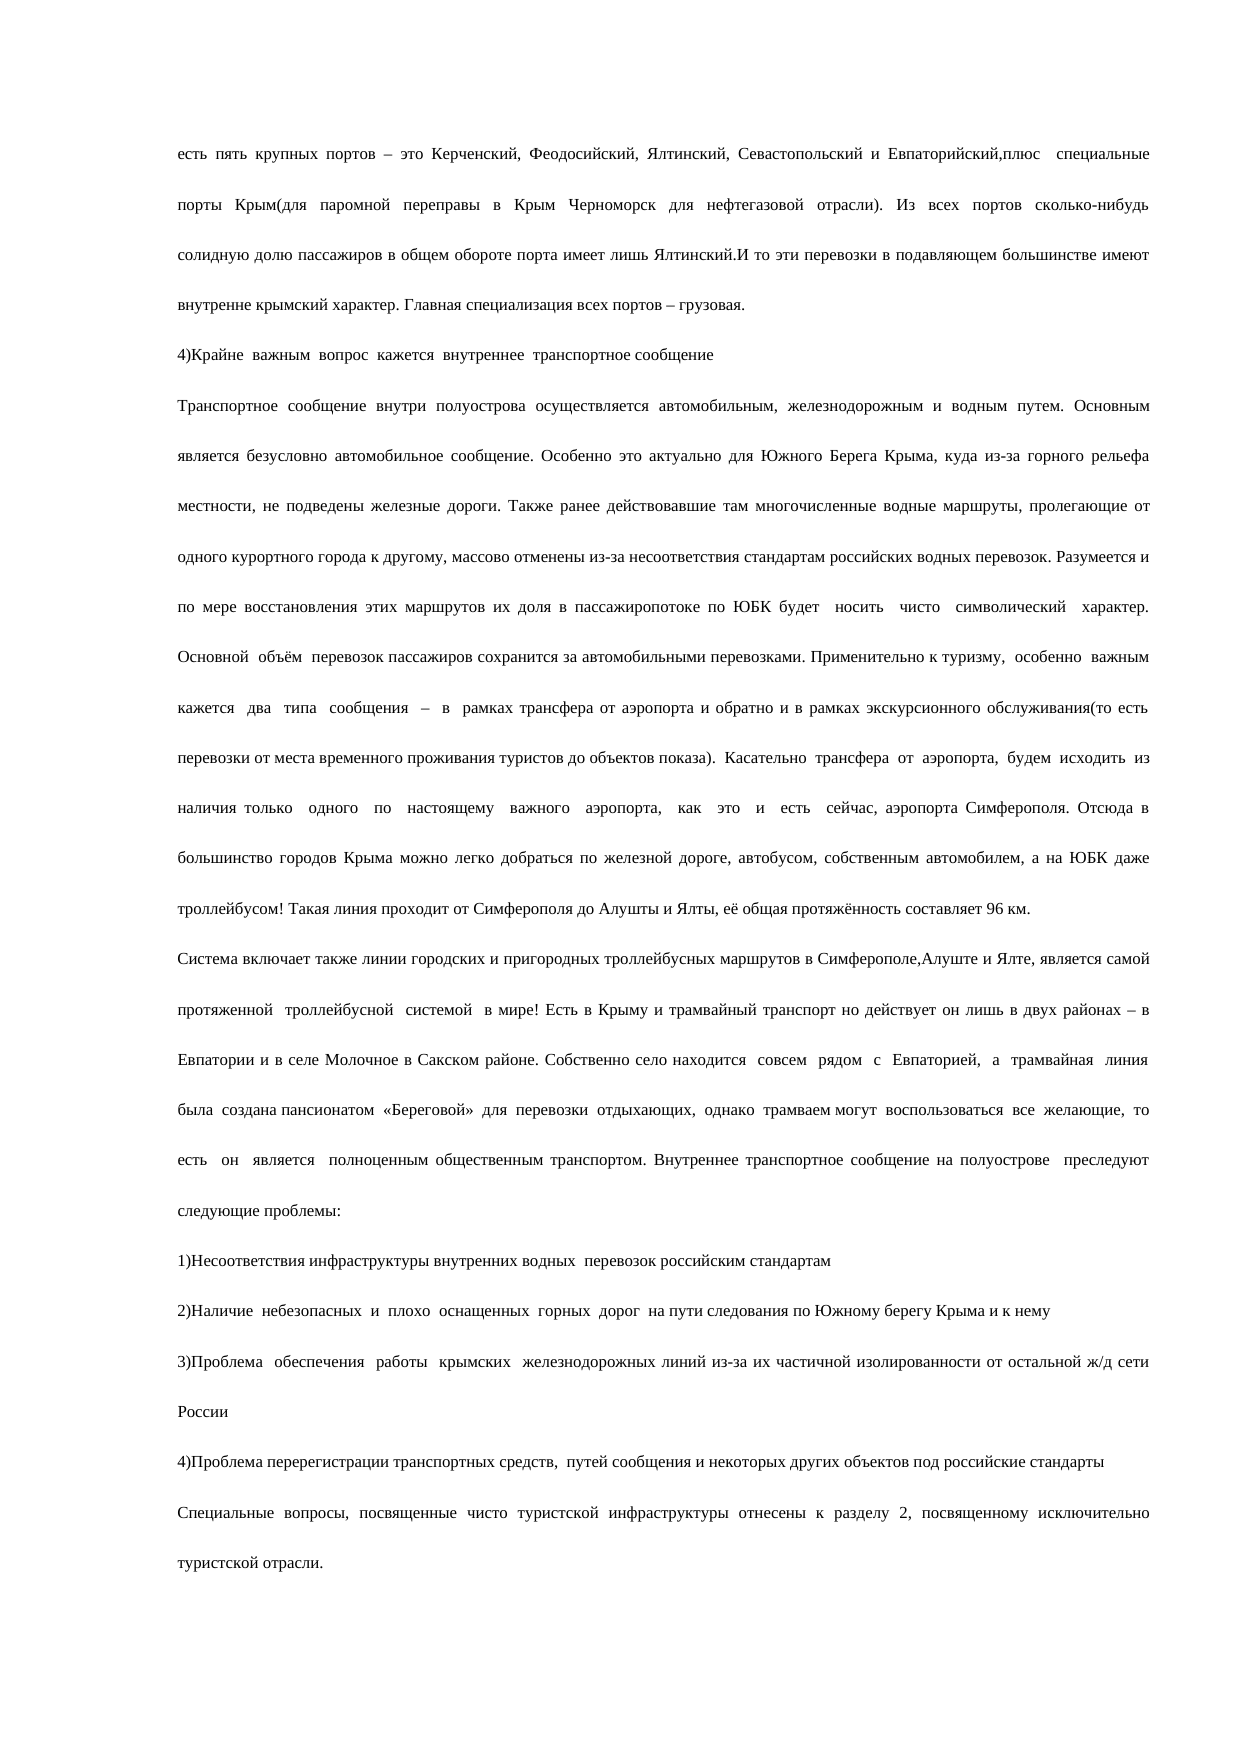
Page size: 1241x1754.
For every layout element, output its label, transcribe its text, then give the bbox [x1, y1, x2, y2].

text 2)Наличие небезопасных и плохо оснащенных горных дорог на пути следования по Южному берегу Крыма и к нему [177, 1287, 1152, 1321]
text Система включает также линии городских и пригородных троллейбусных маршрутов в Симферополе,Алуште и Ялте, является самой протяженной троллейбусной системой в мире! Есть в Крыму и трамвайный транспорт но действует он лишь в двух районах – в Евпатории и в селе Молочное в Сакском районе. Собственно село находится совсем рядом с Евпаторией, а трамвайная линия была создана пансионатом «Береговой» для перевозки отдыхающих, однако трамваем могут воспользоваться все желающие, то есть он является полноценным общественным транспортом. Внутреннее транспортное сообщение на полуострове преследуют следующие проблемы: [177, 935, 1152, 1220]
text 1)Несоответствия инфраструктуры внутренних водных перевозок российским стандартам [177, 1237, 1152, 1270]
text 4)Крайне важным вопрос кажется внутреннее транспортное сообщение [177, 331, 1152, 364]
text Транспортное сообщение внутри полуострова осуществляется автомобильным, железнодорожным и водным путем. Основным является безусловно автомобильное сообщение. Особенно это актуально для Южного Берега Крыма, куда из-за горного рельефа местности, не подведены железные дороги. Также ранее действовавшие там многочисленные водные маршруты, пролегающие от одного курортного города к другому, массово отменены из-за несоответствия стандартам российских водных перевозок. Разумеется и по мере восстановления этих маршрутов их доля в пассажиропотоке по ЮБК будет носить чисто символический характер. Основной объём перевозок пассажиров сохранится за автомобильными перевозками. Применительно к туризму, особенно важным кажется два типа сообщения – в рамках трансфера от аэропорта и обратно и в рамках экскурсионного обслуживания(то есть перевозки от места временного проживания туристов до объектов показа). Касательно трансфера от аэропорта, будем исходить из наличия только одного по настоящему важного аэропорта, как это и есть сейчас, аэропорта Симферополя. Отсюда в большинство городов Крыма можно легко добраться по железной дороге, автобусом, собственным автомобилем, а на ЮБК даже троллейбусом! Такая линия проходит от Симферополя до Алушты и Ялты, её общая протяжённость составляет 96 км. [177, 381, 1152, 918]
text 3)Проблема обеспечения работы крымских железнодорожных линий из-за их частичной изолированности от остальной ж/д сети России [177, 1337, 1152, 1421]
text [177, 130, 1152, 314]
text Специальные вопросы, посвященные чисто туристской инфраструктуры отнесены к разделу 2, посвященному исключительно туристской отрасли. [177, 1488, 1152, 1572]
text 4)Проблема перерегистрации транспортных средств, путей сообщения и некоторых других объектов под российские стандарты [177, 1438, 1152, 1471]
